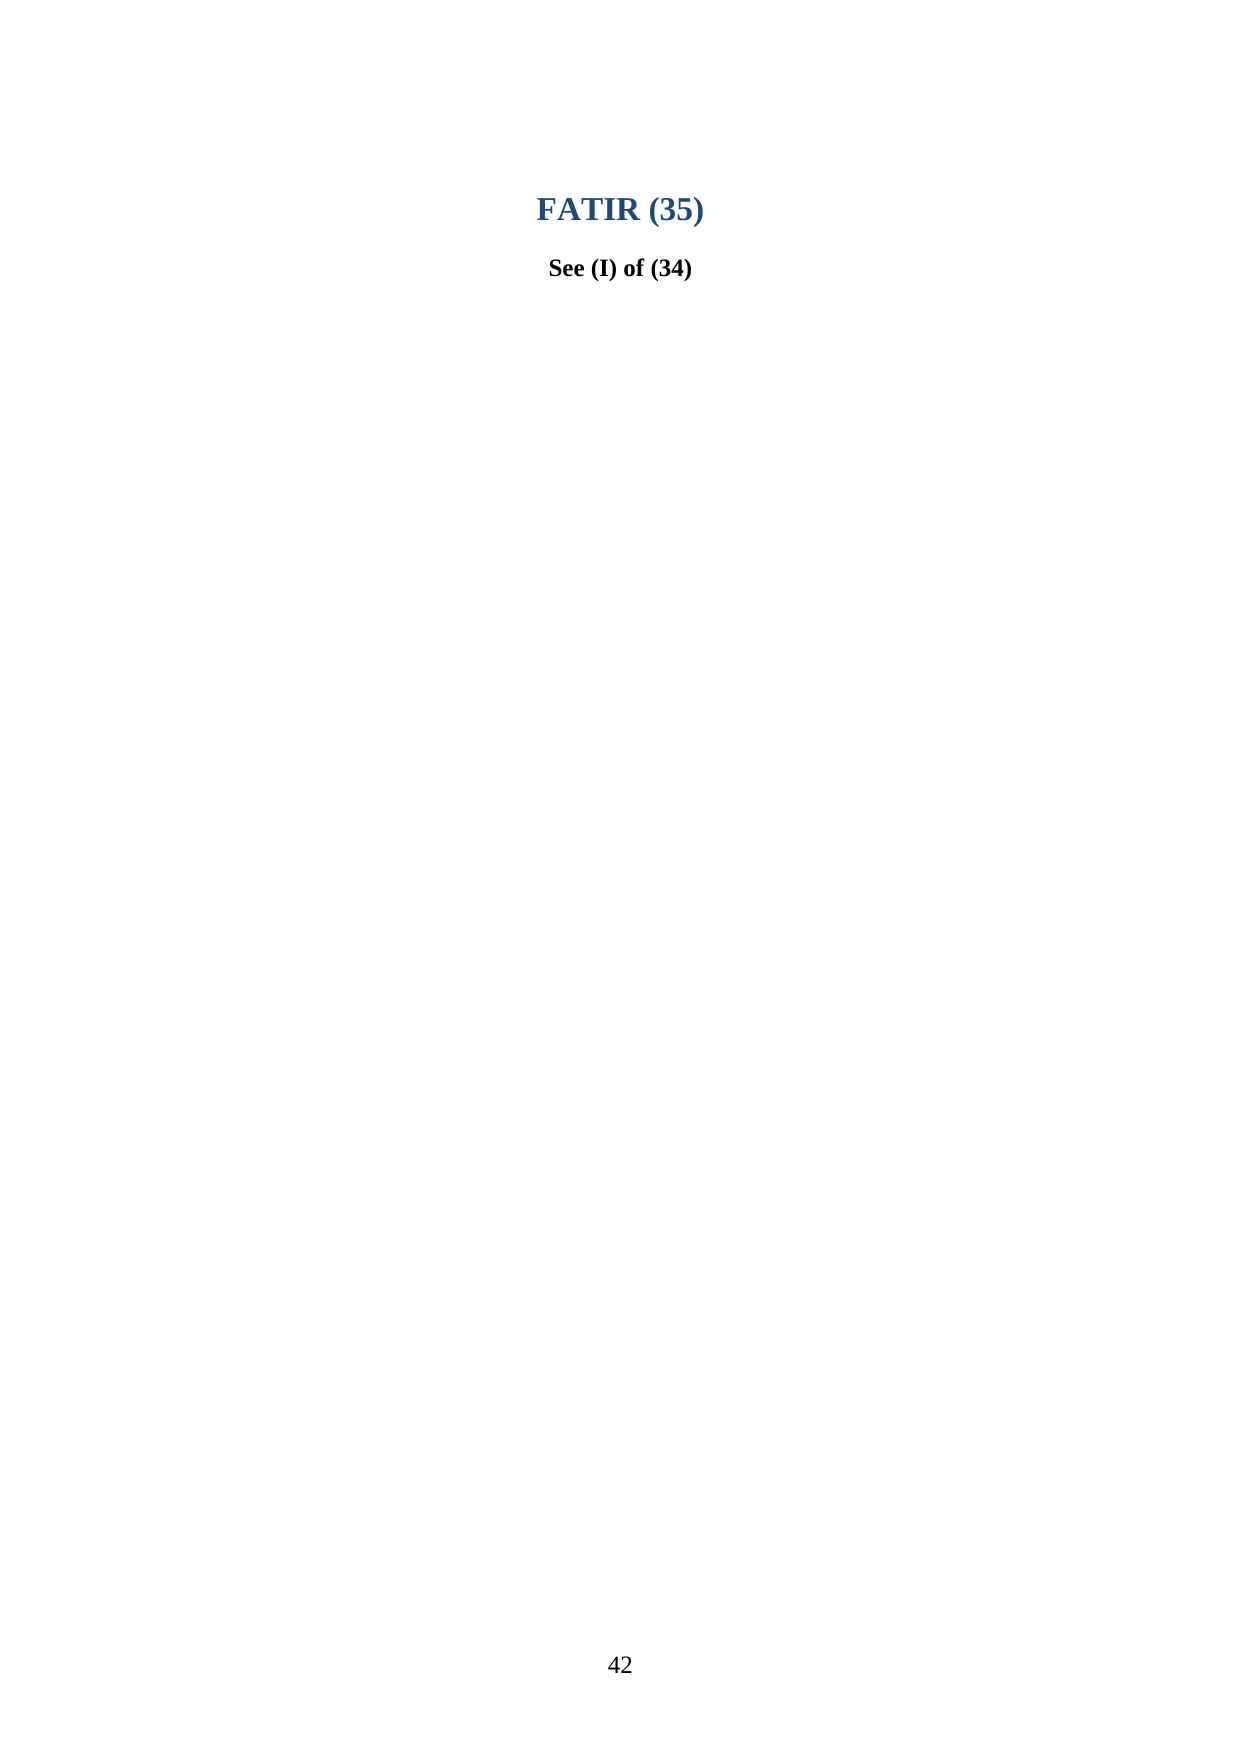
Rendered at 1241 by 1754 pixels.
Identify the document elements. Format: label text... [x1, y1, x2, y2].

text See (I) of (34) [236, 253, 1004, 282]
subtitle FATIR (35) [236, 190, 1004, 228]
